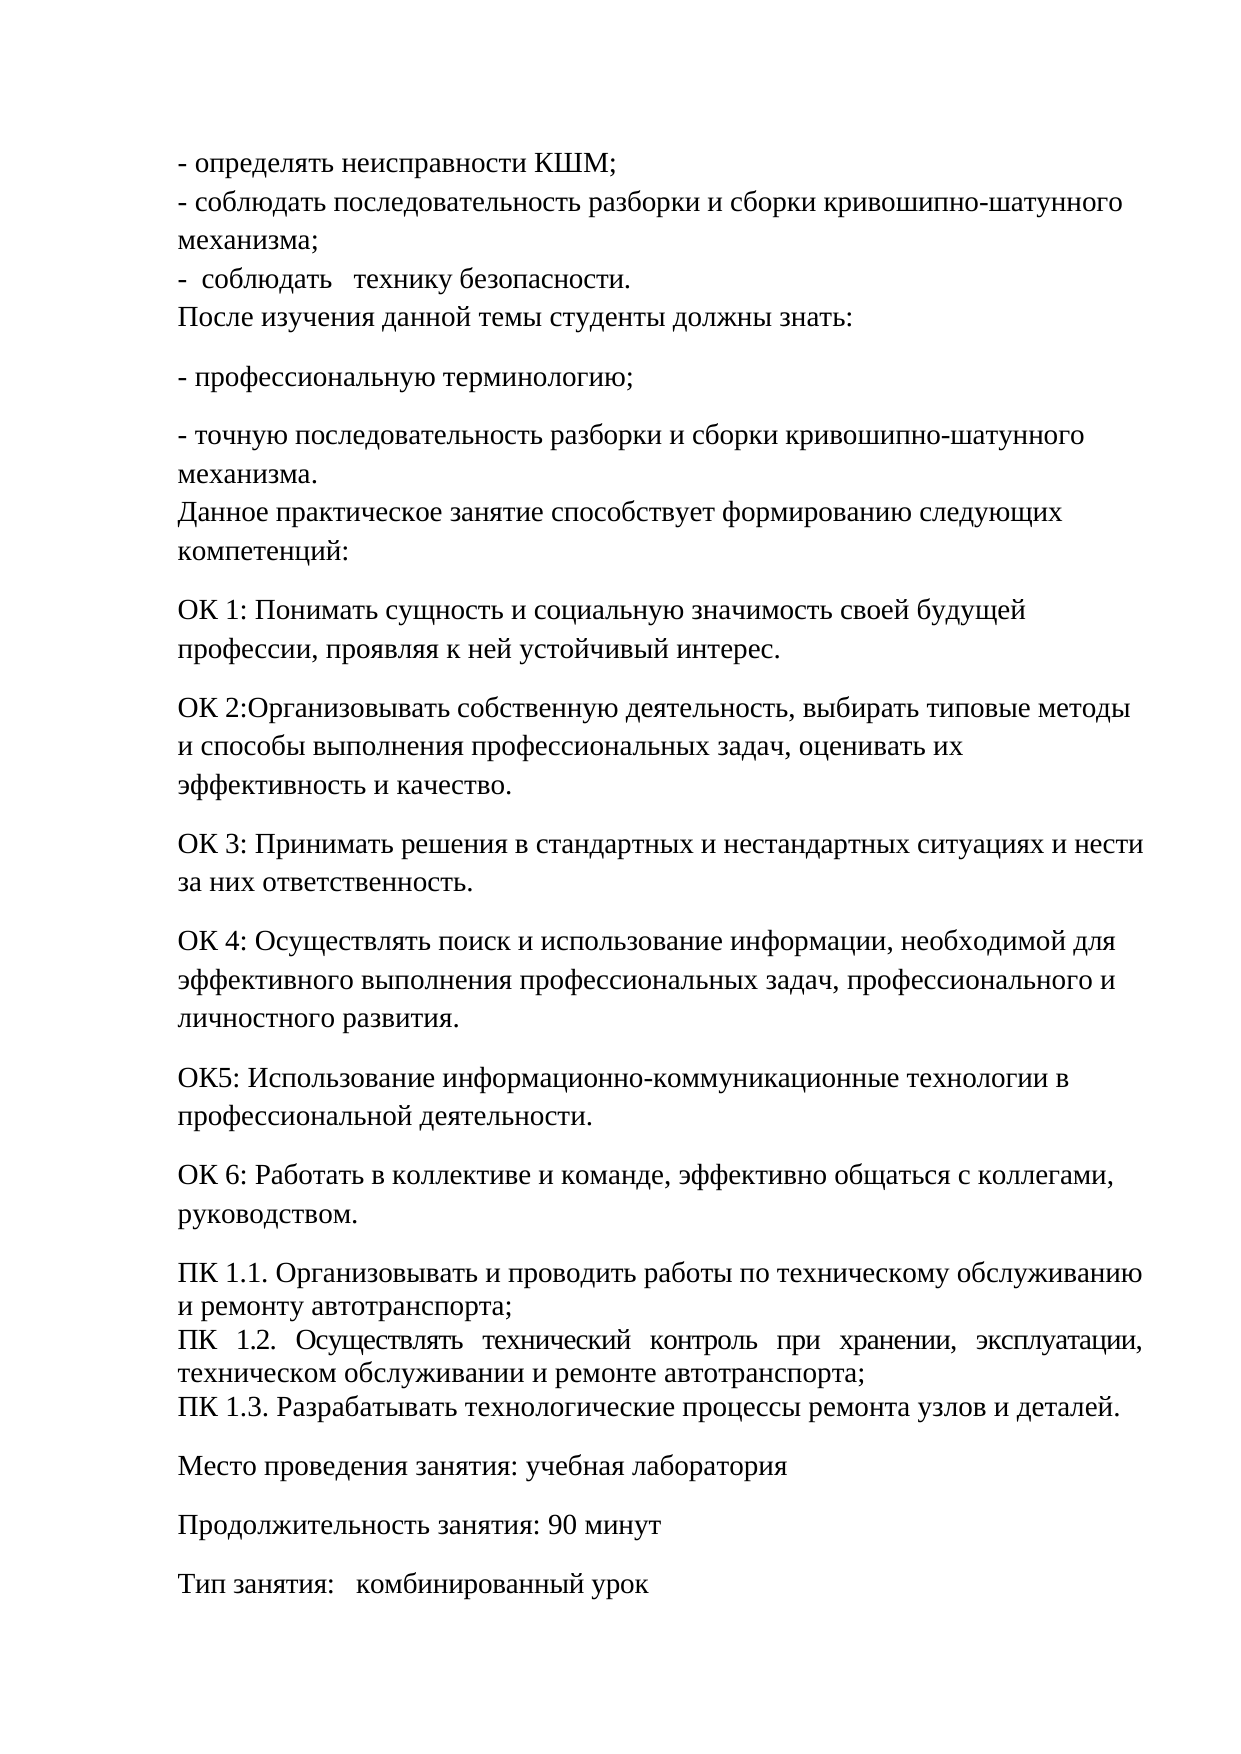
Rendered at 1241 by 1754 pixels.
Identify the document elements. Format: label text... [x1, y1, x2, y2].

text ОК 4: Осуществлять поиск и использование информации, необходимой для эффективного выполнения профессиональных задач, профессионального и личностного развития. [177, 920, 1151, 1036]
list определять неисправности КШМ; [177, 142, 1151, 180]
list профессиональную терминологию; [177, 359, 1151, 392]
list соблюдать последовательность разборки и сборки кривошипно-шатунного механизма; [177, 180, 1151, 257]
text - соблюдать технику безопасности. [177, 257, 1151, 296]
text Тип занятия: комбинированный урок [177, 1546, 1151, 1606]
text Место проведения занятия: учебная лаборатория [177, 1427, 1151, 1487]
text ПК 1.2. Осуществлять технический контроль при хранении, эксплуатации, [177, 1322, 1151, 1356]
text Продолжительность занятия: 90 минут [177, 1487, 1151, 1546]
text техническом обслуживании и ремонте автотранспорта; [177, 1356, 1151, 1389]
list точную последовательность разборки и сборки кривошипно-шатунного механизма. [177, 414, 1091, 491]
text и ремонту автотранспорта; [177, 1289, 1151, 1322]
text Данное практическое занятие способствует формированию следующих компетенций: [177, 491, 1091, 568]
text ПК 1.3. Разрабатывать технологические процессы ремонта узлов и деталей. [177, 1389, 1151, 1423]
text ПК 1.1. Организовывать и проводить работы по техническому обслуживанию [177, 1255, 1151, 1289]
text ОК 6: Работать в коллективе и команде, эффективно общаться с коллегами, руководством. [177, 1154, 1151, 1231]
text ОК 2:Организовывать собственную деятельность, выбирать типовые методы и способы выполнения профессиональных задач, оценивать их эффективность и качество. [177, 686, 1151, 802]
text После изучения данной темы студенты должны знать: [177, 296, 1151, 334]
text ОК5: Использование информационно-коммуникационные технологии в профессиональной деятельности. [177, 1056, 1091, 1133]
text ОК 3: Принимать решения в стандартных и нестандартных ситуациях и нести за них ответственность. [177, 822, 1151, 899]
text ОК 1: Понимать сущность и социальную значимость своей будущей профессии, проявляя к ней устойчивый интерес. [177, 589, 1031, 666]
